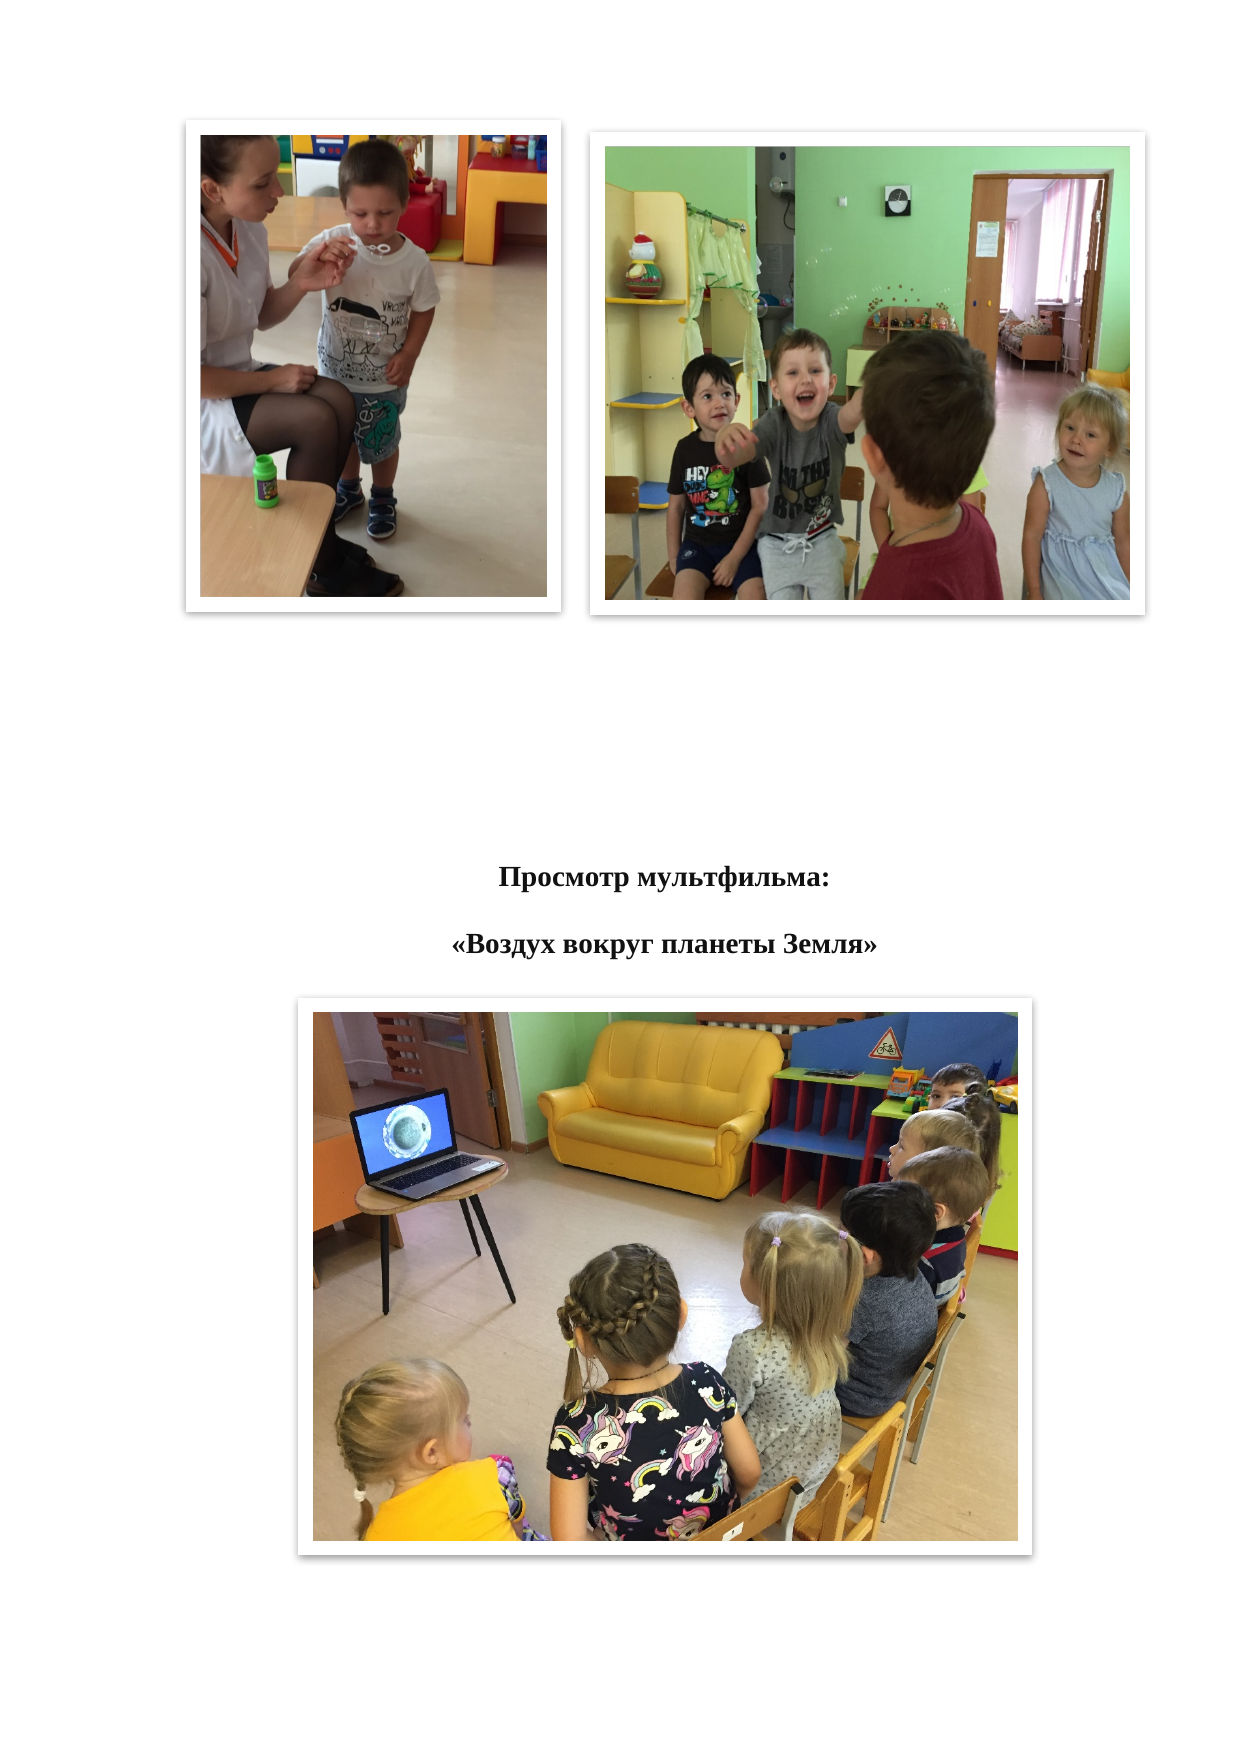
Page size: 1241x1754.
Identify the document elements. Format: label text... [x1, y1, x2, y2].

picture [201, 135, 547, 596]
text Просмотр мультфильма: [177, 859, 1152, 893]
text «Воздух вокруг планеты Земля» [177, 926, 1152, 960]
picture [605, 147, 1130, 600]
picture [313, 1012, 1018, 1541]
